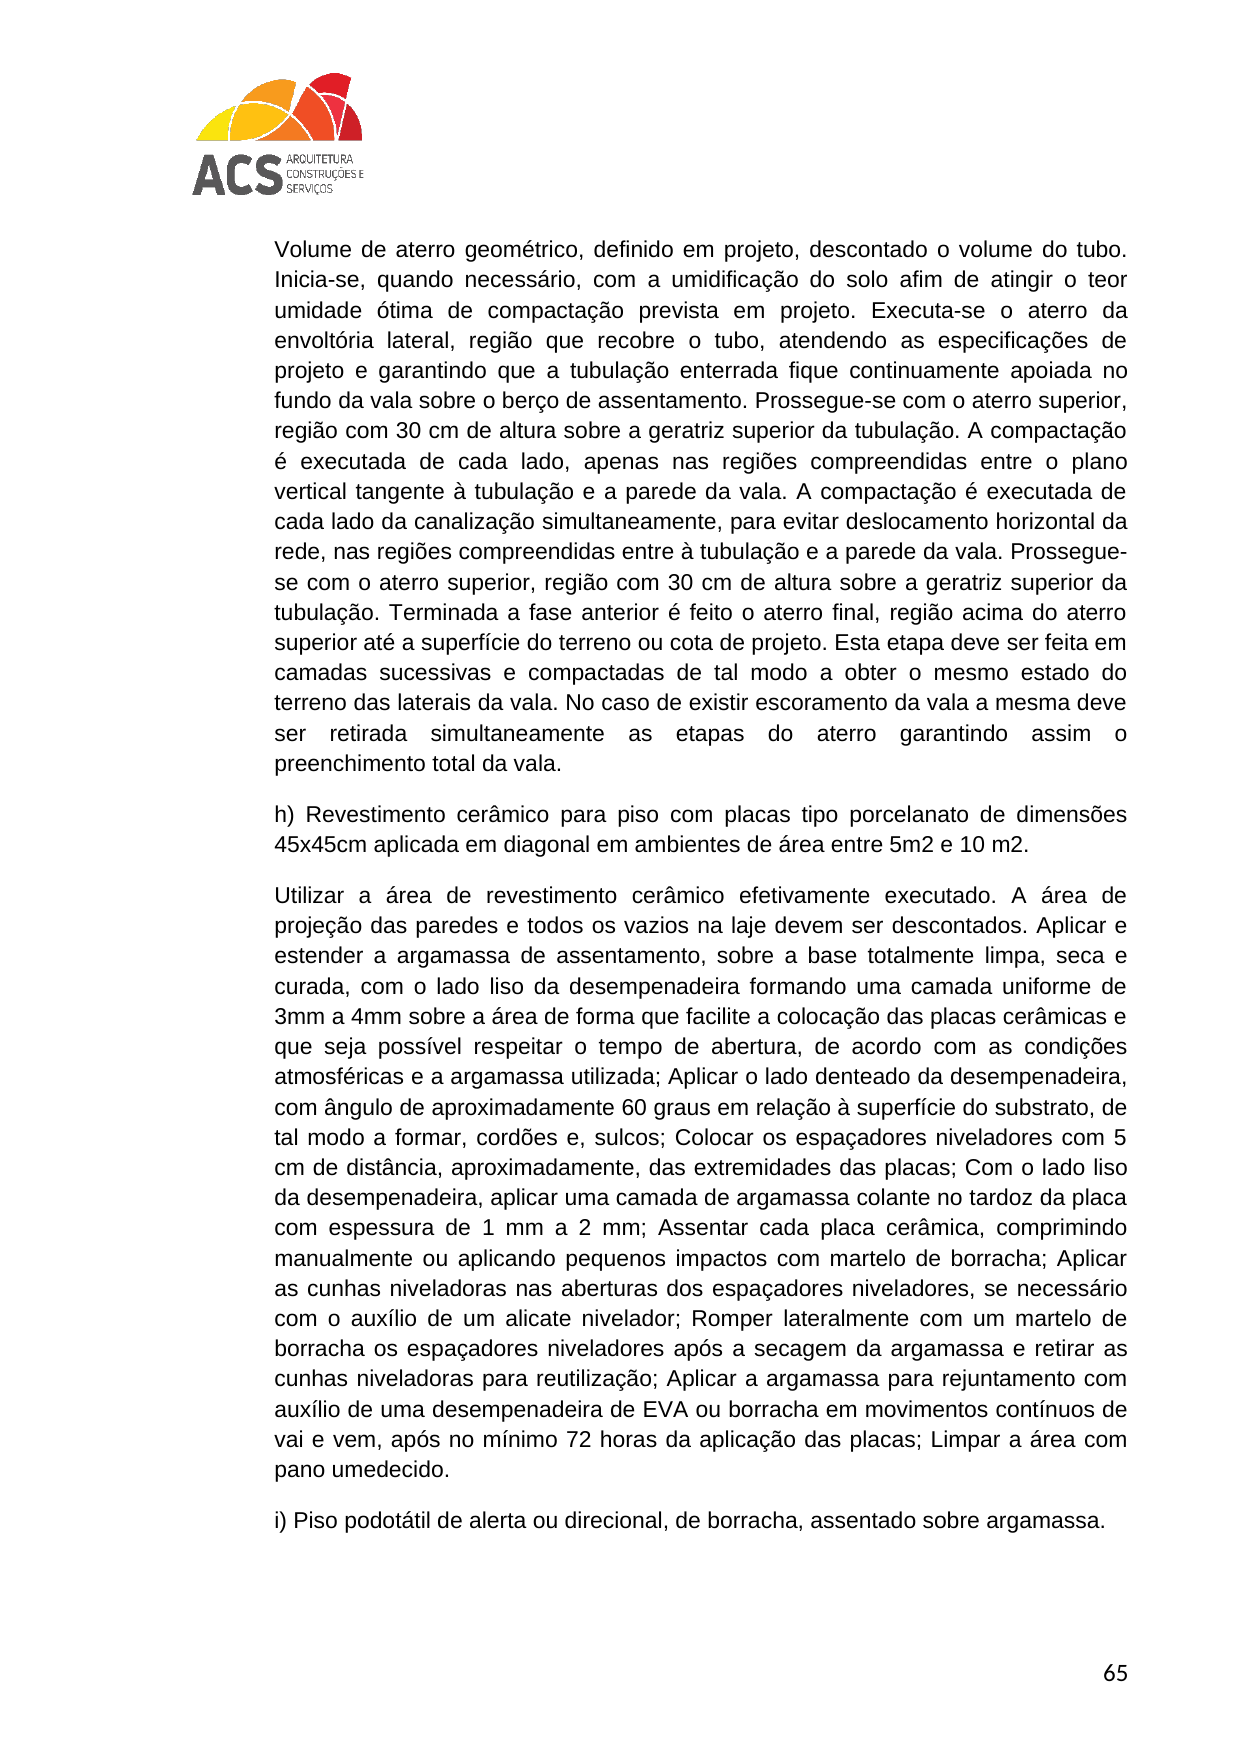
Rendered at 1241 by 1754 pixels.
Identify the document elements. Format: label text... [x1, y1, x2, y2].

text i) Piso podotátil de alerta ou direcional, de borracha, assentado sobre argamassa. [274, 1507, 1128, 1533]
text h) Revestimento cerâmico para piso com placas tipo porcelanato de dimensões 45x45cm aplicada em diagonal em ambientes de área entre 5m2 e 10 m2. [274, 801, 1128, 857]
text Volume de aterro geométrico, definido em projeto, descontado o volume do tubo. Inicia-se, quando necessário, com a umidificação do solo afim de atingir o teor umidade ótima de compactação prevista em projeto. Executa-se o aterro da envoltória lateral, região que recobre o tubo, atendendo as especificações de projeto e garantindo que a tubulação enterrada fique continuamente apoiada no fundo da vala sobre o berço de assentamento. Prossegue-se com o aterro superior, região com 30 cm de altura sobre a geratriz superior da tubulação. A compactação é executada de cada lado, apenas nas regiões compreendidas entre o plano vertical tangente à tubulação e a parede da vala. A compactação é executada de cada lado da canalização simultaneamente, para evitar deslocamento horizontal da rede, nas regiões compreendidas entre à tubulação e a parede da vala. Prossegue-se com o aterro superior, região com 30 cm de altura sobre a geratriz superior da tubulação. Terminada a fase anterior é feito o aterro final, região acima do aterro superior até a superfície do terreno ou cota de projeto. Esta etapa deve ser feita em camadas sucessivas e compactadas de tal modo a obter o mesmo estado do terreno das laterais da vala. No caso de existir escoramento da vala a mesma deve ser retirada simultaneamente as etapas do aterro garantindo assim o preenchimento total da vala. [274, 236, 1128, 776]
text Utilizar a área de revestimento cerâmico efetivamente executado. A área de projeção das paredes e todos os vazios na laje devem ser descontados. Aplicar e estender a argamassa de assentamento, sobre a base totalmente limpa, seca e curada, com o lado liso da desempenadeira formando uma camada uniforme de 3mm a 4mm sobre a área de forma que facilite a colocação das placas cerâmicas e que seja possível respeitar o tempo de abertura, de acordo com as condições atmosféricas e a argamassa utilizada; Aplicar o lado denteado da desempenadeira, com ângulo de aproximadamente 60 graus em relação à superfície do substrato, de tal modo a formar, cordões e, sulcos; Colocar os espaçadores niveladores com 5 cm de distância, aproximadamente, das extremidades das placas; Com o lado liso da desempenadeira, aplicar uma camada de argamassa colante no tardoz da placa com espessura de 1 mm a 2 mm; Assentar cada placa cerâmica, comprimindo manualmente ou aplicando pequenos impactos com martelo de borracha; Aplicar as cunhas niveladoras nas aberturas dos espaçadores niveladores, se necessário com o auxílio de um alicate nivelador; Romper lateralmente com um martelo de borracha os espaçadores niveladores após a secagem da argamassa e retirar as cunhas niveladoras para reutilização; Aplicar a argamassa para rejuntamento com auxílio de uma desempenadeira de EVA ou borracha em movimentos contínuos de vai e vem, após no mínimo 72 horas da aplicação das placas; Limpar a área com pano umedecido. [274, 882, 1128, 1482]
picture [192, 73, 364, 195]
